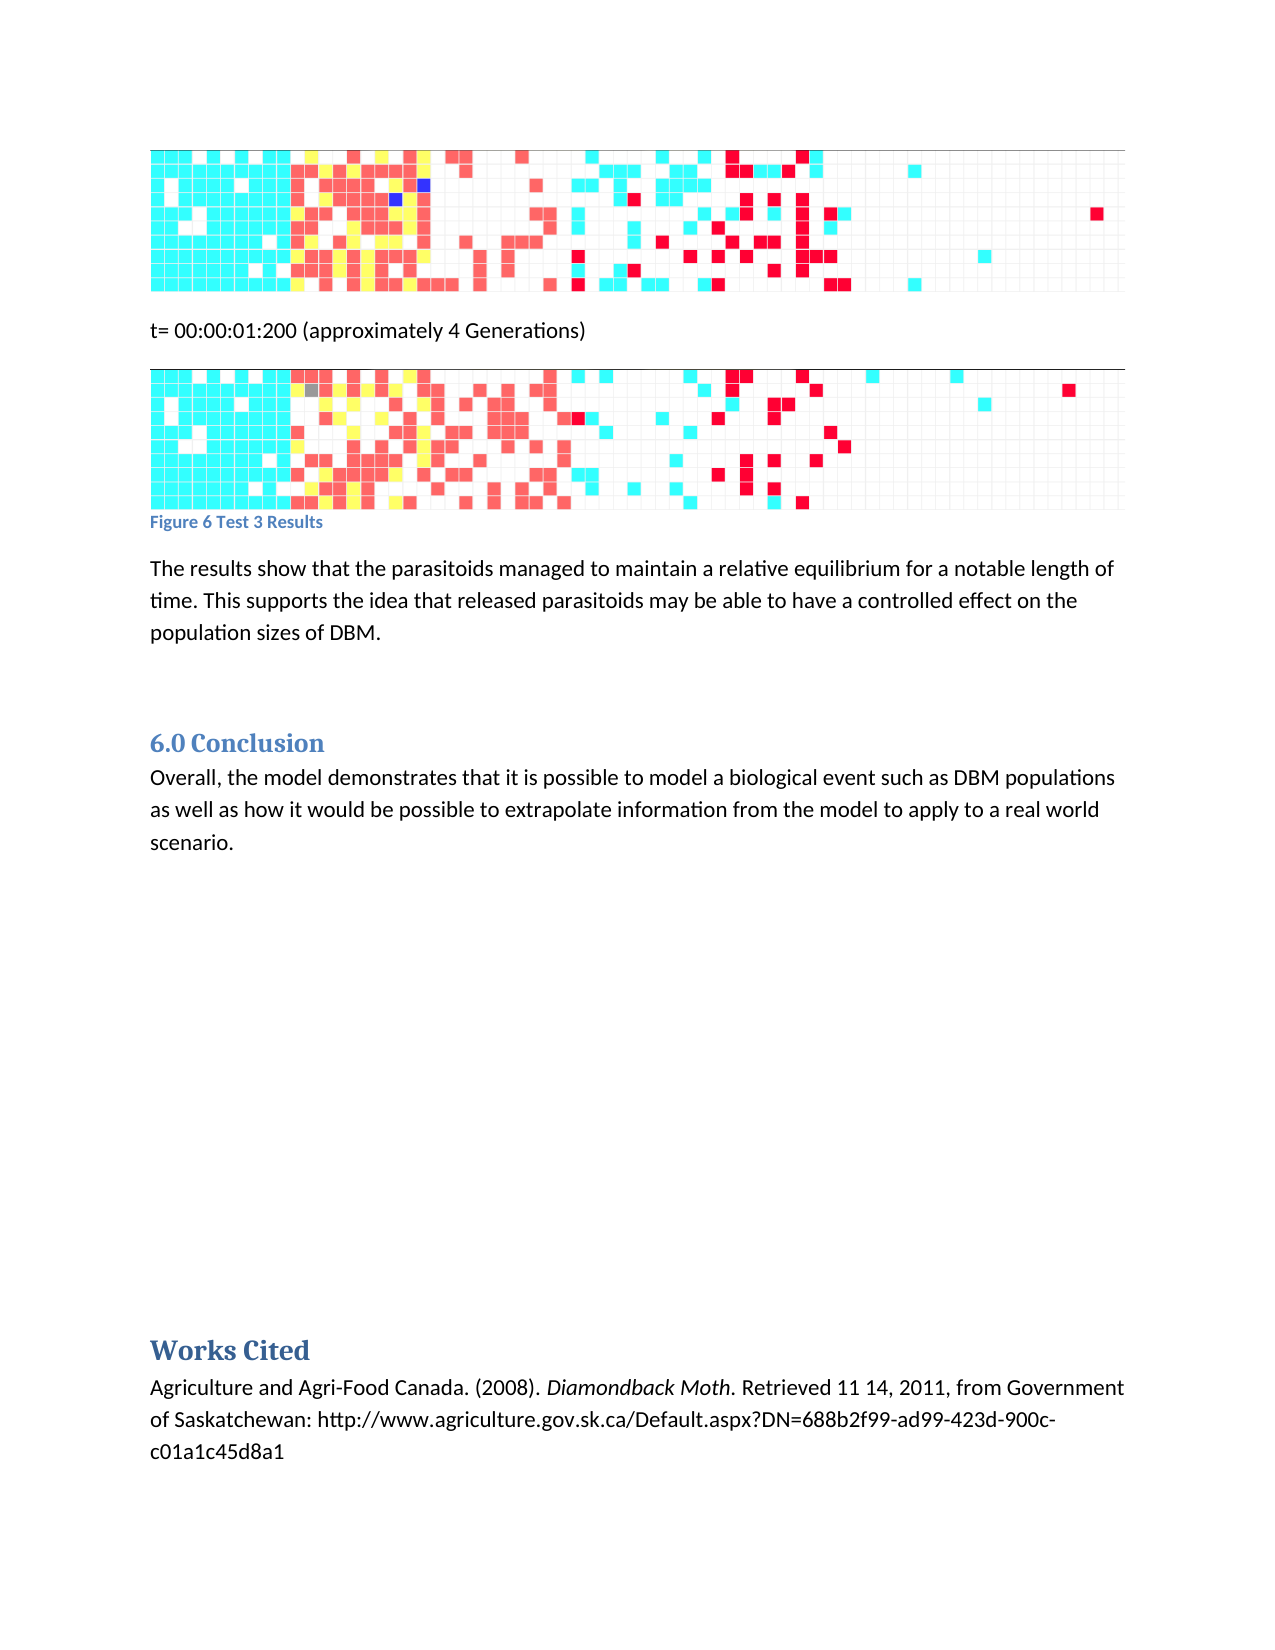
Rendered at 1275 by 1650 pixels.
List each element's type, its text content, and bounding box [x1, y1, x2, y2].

subtitle 6.0 Conclusion [150, 728, 1125, 759]
picture [150, 150, 1125, 292]
text The results show that the parasitoids managed to maintain a relative equilibrium for a notable length of time. This supports the idea that released parasitoids may be able to have a controlled effect on the population sizes of DBM. [150, 554, 1125, 646]
picture [150, 369, 1125, 510]
text t= 00:00:01:200 (approximately 4 Generations) [150, 316, 1125, 344]
text Overall, the model demonstrates that it is possible to model a biological event such as DBM populations as well as how it would be possible to extrapolate information from the model to apply to a real world scenario. [150, 763, 1125, 856]
